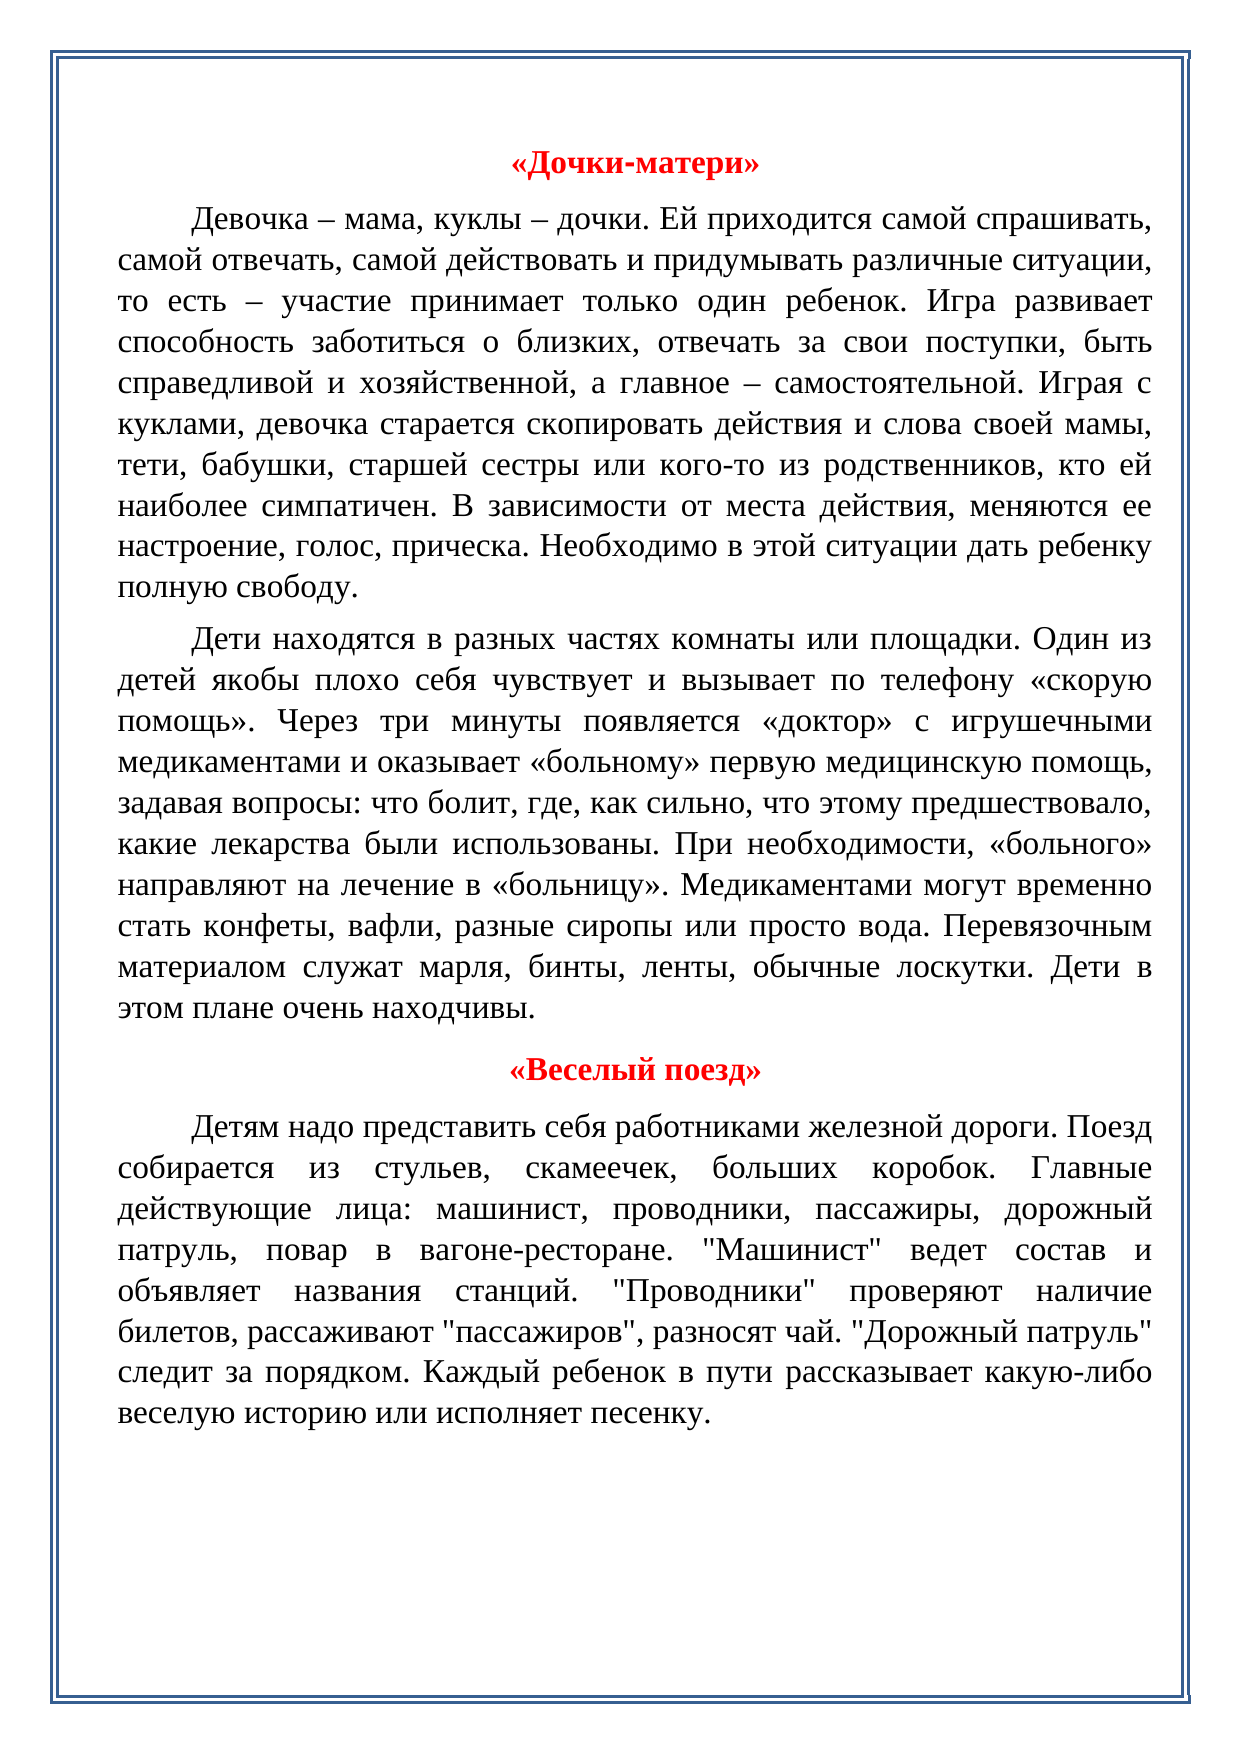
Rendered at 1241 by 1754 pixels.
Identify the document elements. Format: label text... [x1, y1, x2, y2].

text «Веселый поезд» [117, 1050, 1153, 1088]
text Детям надо представить себя работниками железной дороги. Поезд собирается из стульев, скамеечек, больших коробок. Главные действующие лица: машинист, проводники, пассажиры, дорожный патруль, повар в вагоне-ресторане. "Машинист" ведет состав и объявляет названия станций. "Проводники" проверяют наличие билетов, рассаживают "пассажиров", разносят чай. "Дорожный патруль" следит за порядком. Каждый ребенок в пути рассказывает какую-либо веселую историю или исполняет песенку. [117, 1106, 1153, 1431]
text Девочка – мама, куклы – дочки. Ей приходится самой спрашивать, самой отвечать, самой действовать и придумывать различные ситуации, то есть – участие принимает только один ребенок. Игра развивает способность заботиться о близких, отвечать за свои поступки, быть справедливой и хозяйственной, а главное – самостоятельной. Играя с куклами, девочка старается скопировать действия и слова своей мамы, тети, бабушки, старшей сестры или кого-то из родственников, кто ей наиболее симпатичен. В зависимости от места действия, меняются ее настроение, голос, прическа. Необходимо в этой ситуации дать ребенку полную свободу. [117, 198, 1153, 605]
text Дети находятся в разных частях комнаты или площадки. Один из детей якобы плохо себя чувствует и вызывает по телефону «скорую помощь». Через три минуты появляется «доктор» с игрушечными медикаментами и оказывает «больному» первую медицинскую помощь, задавая вопросы: что болит, где, как сильно, что этому предшествовало, какие лекарства были использованы. При необходимости, «больного» направляют на лечение в «больницу». Медикаментами могут временно стать конфеты, вафли, разные сиропы или просто вода. Перевязочным материалом служат марля, бинты, ленты, обычные лоскутки. Дети в этом плане очень находчивы. [117, 619, 1153, 1025]
text «Дочки-матери» [117, 142, 1153, 181]
